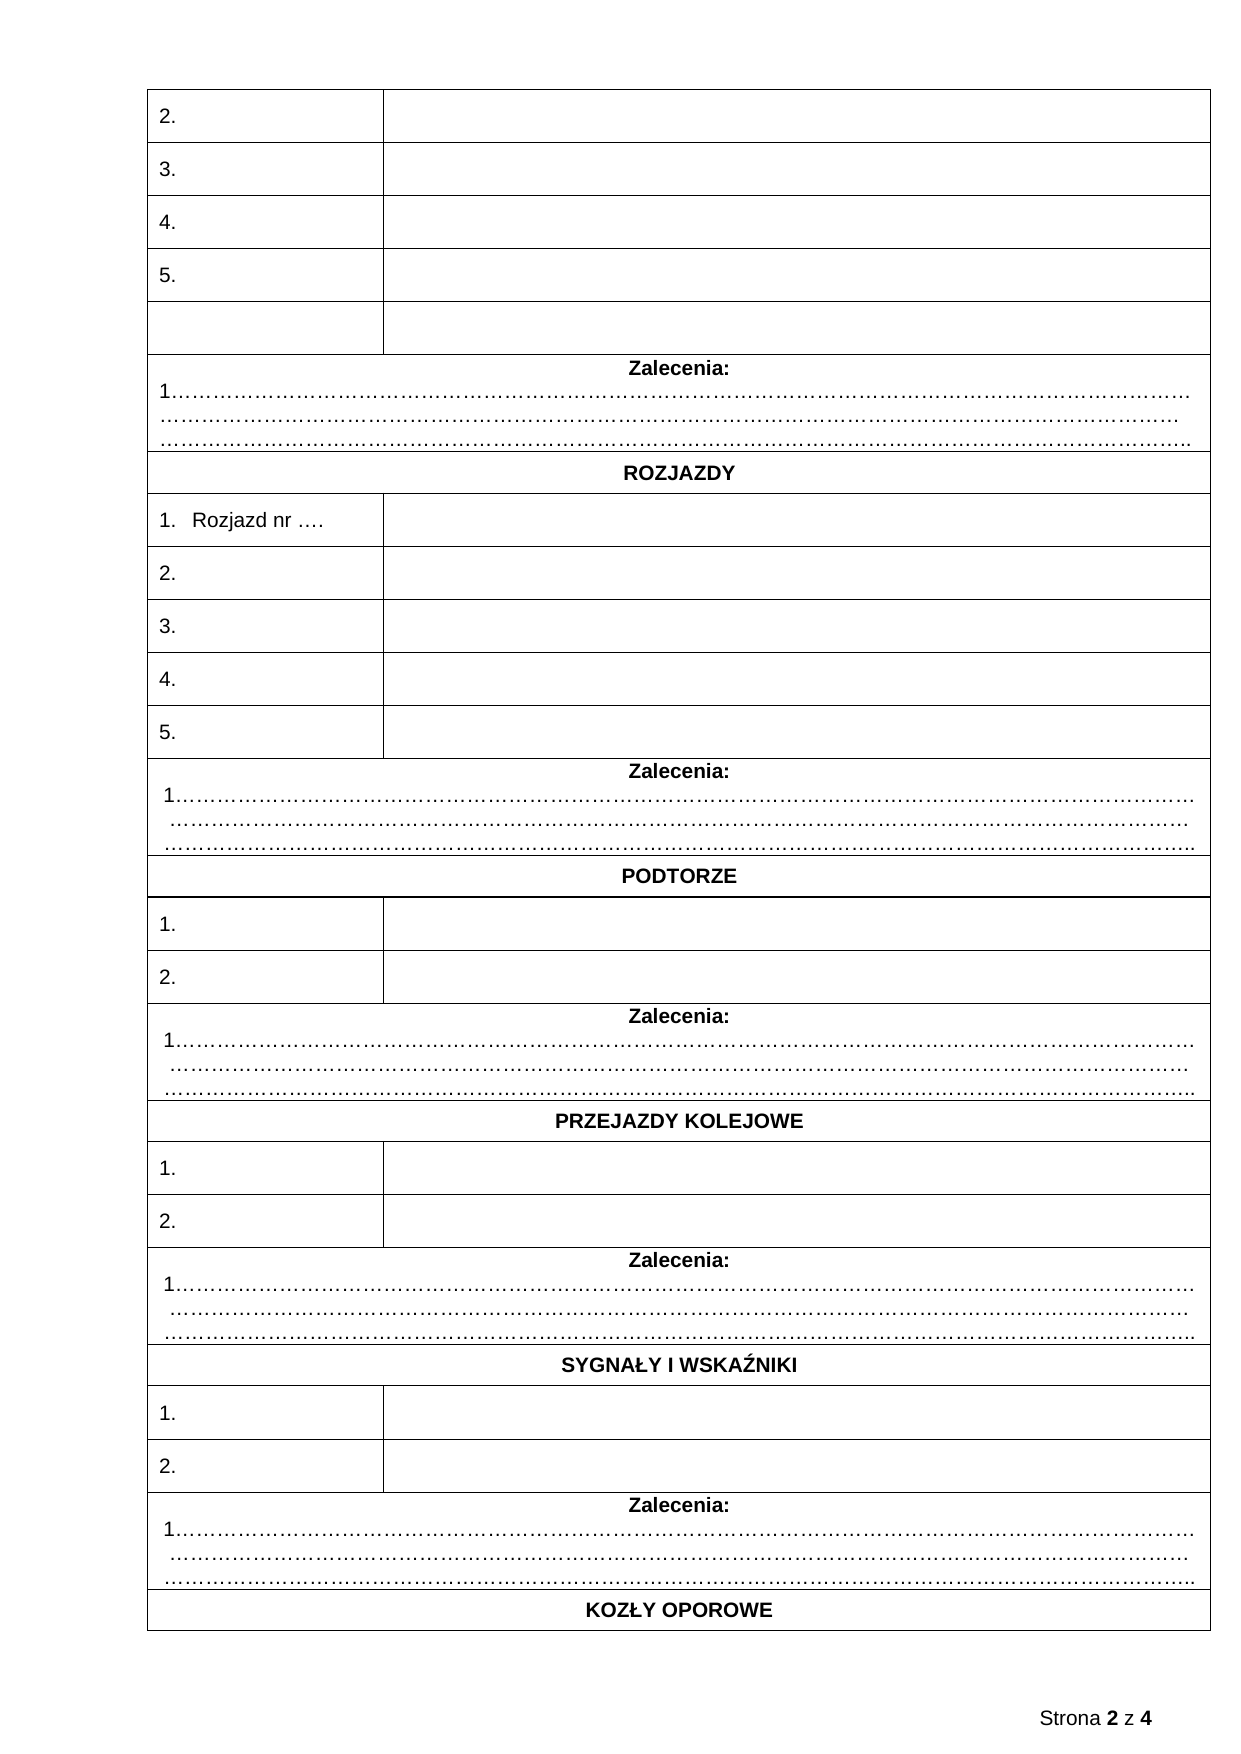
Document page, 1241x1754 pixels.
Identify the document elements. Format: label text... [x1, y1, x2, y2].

table_cell [148, 653, 383, 705]
table_cell [384, 600, 1210, 652]
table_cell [148, 1493, 1210, 1588]
table_cell [384, 547, 1210, 599]
table_cell ROZJAZDY [148, 452, 1210, 492]
table_cell [384, 143, 1210, 195]
table_cell [148, 1440, 383, 1492]
table_cell [384, 951, 1210, 1003]
table_cell [148, 1142, 383, 1194]
table_cell Rozjazd nr …. [148, 494, 383, 546]
table_cell [148, 1386, 383, 1438]
table_cell [384, 898, 1210, 949]
table_cell [384, 1195, 1210, 1247]
table_cell [384, 249, 1210, 301]
table_cell PODTORZE [148, 856, 1210, 896]
table_cell [384, 706, 1210, 758]
table_cell [148, 1195, 383, 1247]
table_cell [148, 143, 383, 195]
table_cell [148, 302, 383, 354]
table_cell [148, 249, 383, 301]
table_cell SYGNAŁY I WSKAŹNIKI [148, 1345, 1210, 1385]
table_cell [148, 600, 383, 652]
table_cell [384, 653, 1210, 705]
table_cell KOZŁY OPOROWE [148, 1590, 1210, 1630]
table_cell [384, 494, 1210, 546]
table_cell [148, 547, 383, 599]
table_cell [384, 1440, 1210, 1492]
table_cell [384, 90, 1210, 142]
table_cell [148, 90, 383, 142]
table_cell [384, 1142, 1210, 1194]
table_cell [148, 706, 383, 758]
table_cell [384, 1386, 1210, 1438]
table_cell PRZEJAZDY KOLEJOWE [148, 1101, 1210, 1141]
table_cell [148, 898, 383, 949]
table_cell [148, 196, 383, 248]
table_cell [384, 302, 1210, 354]
table_cell [148, 951, 383, 1003]
table_cell [384, 196, 1210, 248]
